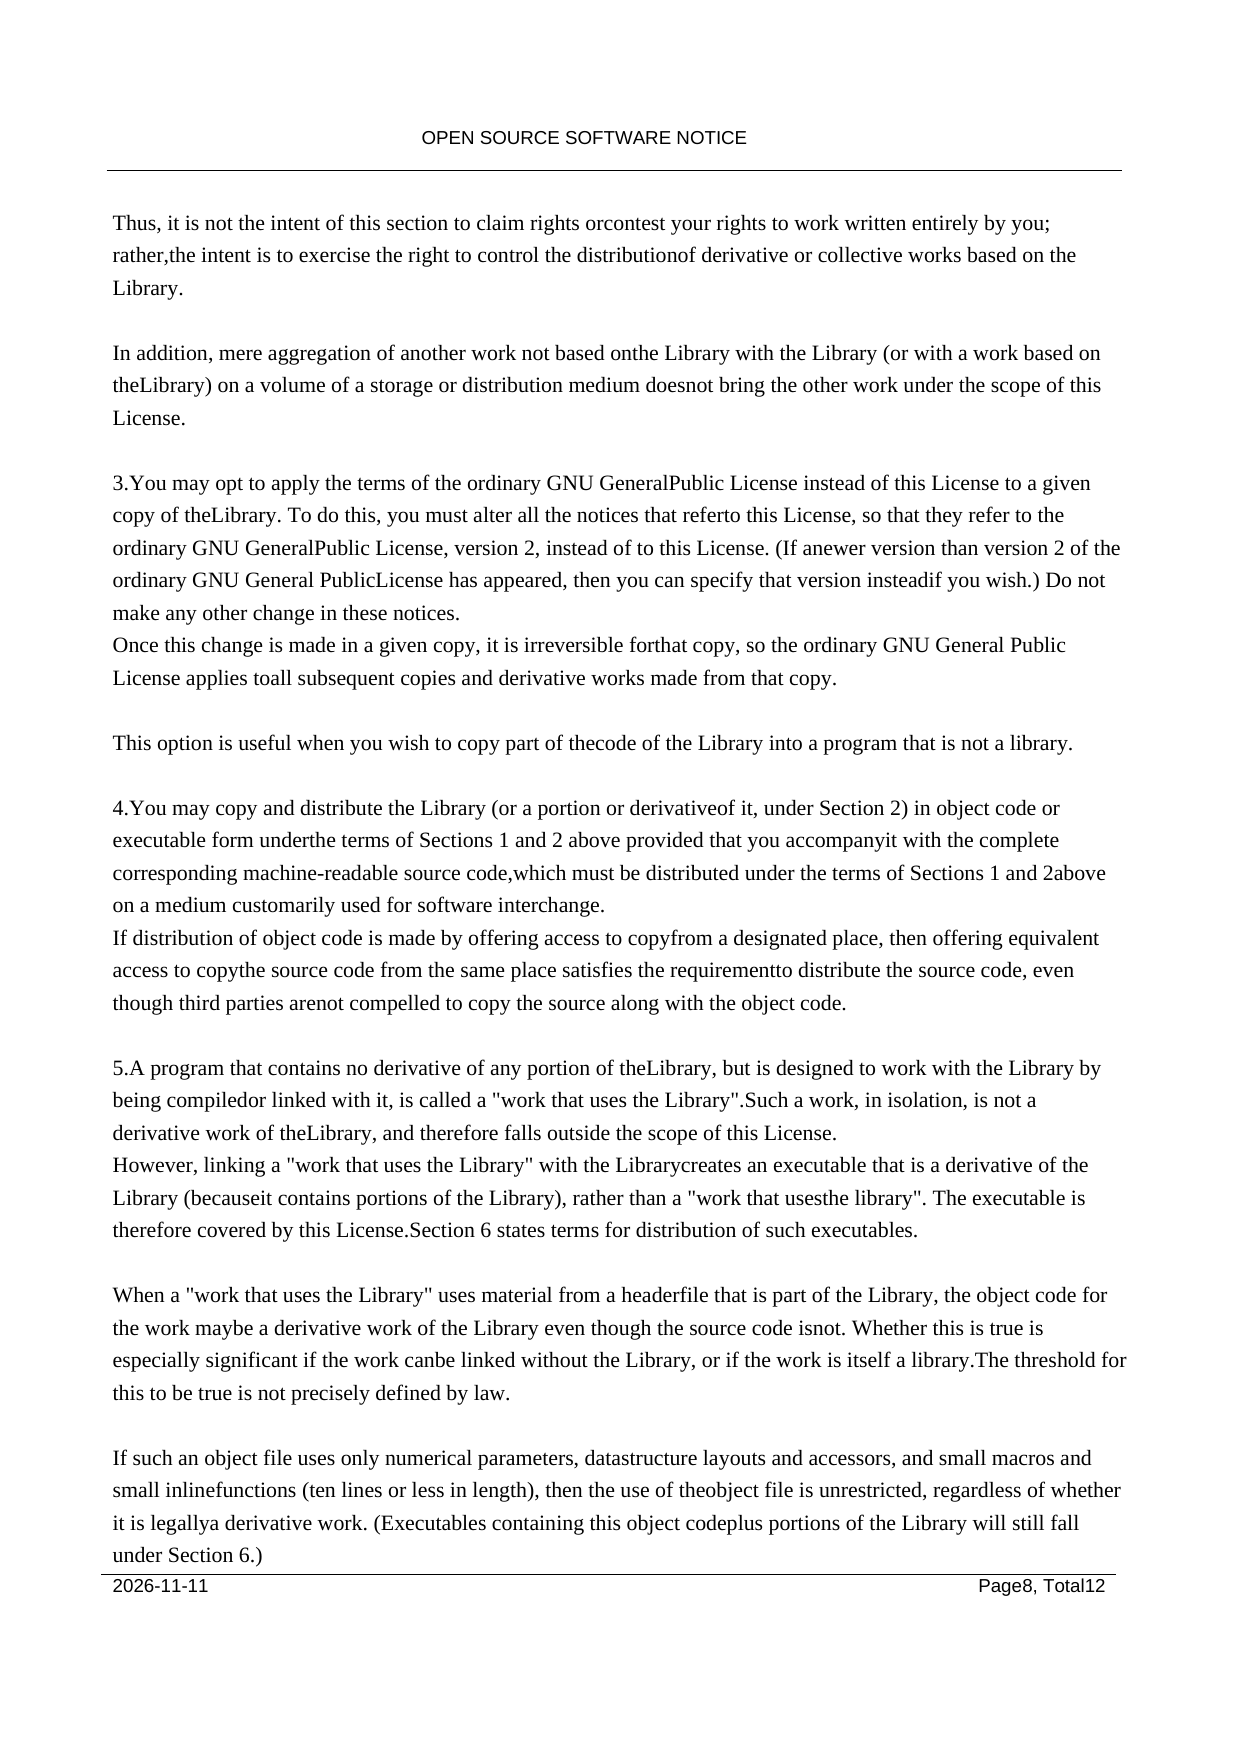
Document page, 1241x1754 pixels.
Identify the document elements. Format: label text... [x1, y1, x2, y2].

text Once this change is made in a given copy, it is irreversible forthat copy, so the ordinary GNU General Public License applies toall subsequent copies and derivative works made from that copy. [112, 629, 1128, 694]
text When a "work that uses the Library" uses material from a headerfile that is part of the Library, the object code for the work maybe a derivative work of the Library even though the source code isnot. Whether this is true is especially significant if the work canbe linked without the Library, or if the work is itself a library.The threshold for this to be true is not precisely defined by law. [112, 1279, 1128, 1409]
text However, linking a "work that uses the Library" with the Librarycreates an executable that is a derivative of the Library (becauseit contains portions of the Library), rather than a "work that usesthe library". The executable is therefore covered by this License.Section 6 states terms for distribution of such executables. [112, 1149, 1128, 1246]
text 3.You may opt to apply the terms of the ordinary GNU GeneralPublic License instead of this License to a given copy of theLibrary. To do this, you must alter all the notices that referto this License, so that they refer to the ordinary GNU GeneralPublic License, version 2, instead of to this License. (If anewer version than version 2 of the ordinary GNU General PublicLicense has appeared, then you can specify that version insteadif you wish.) Do not make any other change in these notices. [112, 466, 1128, 629]
text 5.A program that contains no derivative of any portion of theLibrary, but is designed to work with the Library by being compiledor linked with it, is called a "work that uses the Library".Such a work, in isolation, is not a derivative work of theLibrary, and therefore falls outside the scope of this License. [112, 1051, 1128, 1149]
text In addition, mere aggregation of another work not based onthe Library with the Library (or with a work based on theLibrary) on a volume of a storage or distribution medium doesnot bring the other work under the scope of this License. [112, 336, 1128, 434]
text If such an object file uses only numerical parameters, datastructure layouts and accessors, and small macros and small inlinefunctions (ten lines or less in length), then the use of theobject file is unrestricted, regardless of whether it is legallya derivative work. (Executables containing this object codeplus portions of the Library will still fall under Section 6.) [112, 1441, 1128, 1571]
text If distribution of object code is made by offering access to copyfrom a designated place, then offering equivalent access to copythe source code from the same place satisfies the requirementto distribute the source code, even though third parties arenot compelled to copy the source along with the object code. [112, 921, 1128, 1019]
text Thus, it is not the intent of this section to claim rights orcontest your rights to work written entirely by you; rather,the intent is to exercise the right to control the distributionof derivative or collective works based on the Library. [112, 206, 1128, 304]
text This option is useful when you wish to copy part of thecode of the Library into a program that is not a library. [112, 726, 1128, 759]
text 4.You may copy and distribute the Library (or a portion or derivativeof it, under Section 2) in object code or executable form underthe terms of Sections 1 and 2 above provided that you accompanyit with the complete corresponding machine-readable source code,which must be distributed under the terms of Sections 1 and 2above on a medium customarily used for software interchange. [112, 791, 1128, 921]
